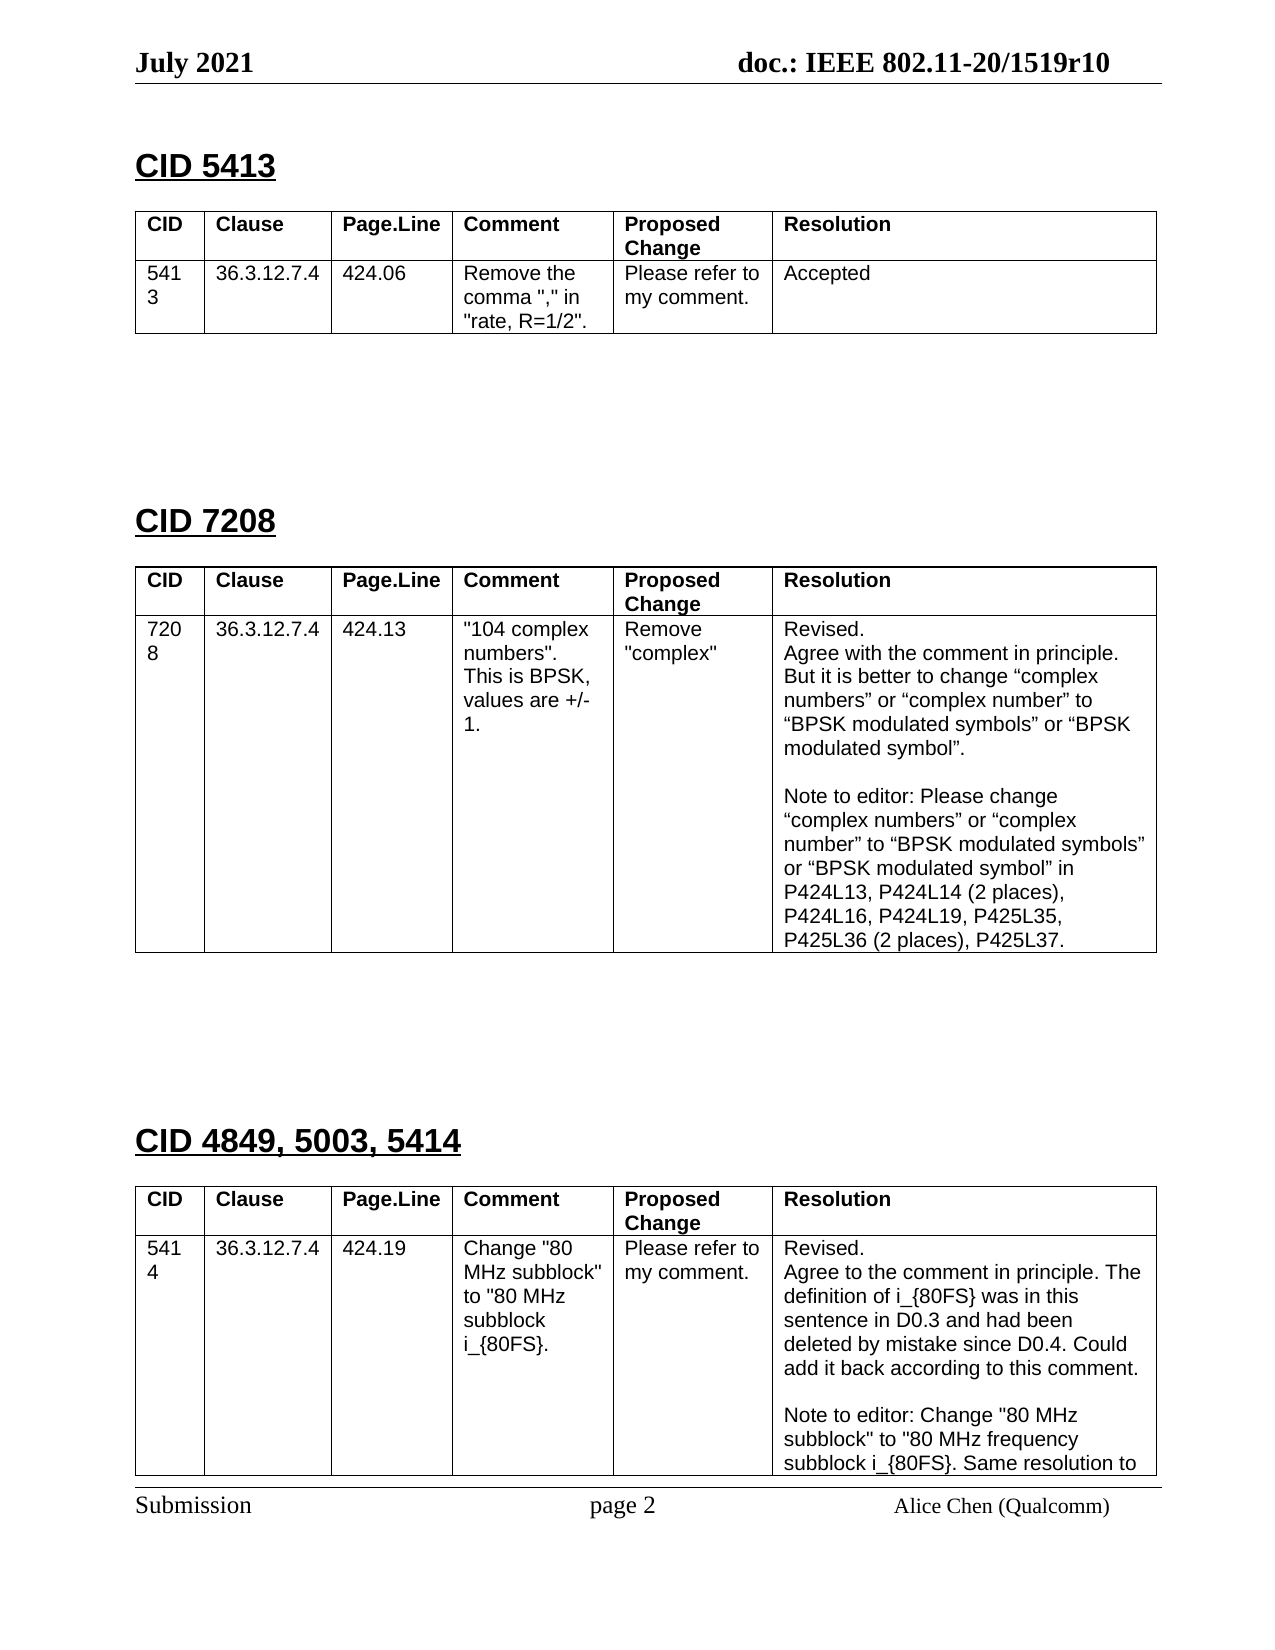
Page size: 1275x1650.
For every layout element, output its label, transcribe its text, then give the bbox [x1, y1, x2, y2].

table_header Resolution [773, 1187, 1156, 1234]
table_cell 424.06 [332, 261, 452, 332]
table_cell Remove "complex" [614, 616, 772, 952]
table_cell Revised. Agree with the comment in principle. But it is better to change “complex numbers” or “complex number” to “BPSK modulated symbols” or “BPSK modulated symbol”. Note to editor: Please change “complex numbers” or “complex number” to “BPSK modulated symbols” or “BPSK modulated symbol” in P424L13, P424L14 (2 places), P424L16, P424L19, P425L35, P425L36 (2 places), P425L37. [773, 616, 1156, 952]
table_header Comment [453, 568, 613, 615]
subtitle CID 4849, 5003, 5414 [135, 1121, 1162, 1159]
table_header Proposed Change [614, 212, 772, 259]
table_header Clause [205, 1187, 331, 1234]
table_cell 5413 [136, 261, 204, 332]
table_cell 36.3.12.7.4 [205, 261, 331, 332]
table_cell 424.13 [332, 616, 452, 952]
table_header Proposed Change [614, 568, 772, 615]
table_cell 36.3.12.7.4 [205, 616, 331, 952]
table_cell 7208 [136, 616, 204, 952]
table_header CID [136, 1187, 204, 1234]
table_header Comment [453, 212, 613, 259]
table_cell 5414 [136, 1236, 204, 1475]
table_header CID [136, 568, 204, 615]
table_header Resolution [773, 568, 1156, 615]
table_cell "104 complex numbers". This is BPSK, values are +/-1. [453, 616, 613, 952]
table_header Clause [205, 568, 331, 615]
table_cell Please refer to my comment. [614, 261, 772, 332]
table_cell 36.3.12.7.4 [205, 1236, 331, 1475]
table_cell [614, 1236, 772, 1475]
table_header Proposed Change [614, 1187, 772, 1234]
table_header Page.Line [332, 568, 452, 615]
subtitle CID 7208 [135, 502, 1162, 540]
table_header CID [136, 212, 204, 259]
table_header Page.Line [332, 212, 452, 259]
table_cell Accepted [773, 261, 1156, 332]
table_cell Remove the comma "," in "rate, R=1/2". [453, 261, 613, 332]
table_header Clause [205, 212, 331, 259]
table_header Page.Line [332, 1187, 452, 1234]
table_header Comment [453, 1187, 613, 1234]
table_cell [773, 1236, 1156, 1475]
table_header Resolution [773, 212, 1156, 259]
table_cell 424.19 [332, 1236, 452, 1475]
subtitle CID 5413 [135, 146, 1162, 184]
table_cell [453, 1236, 613, 1475]
